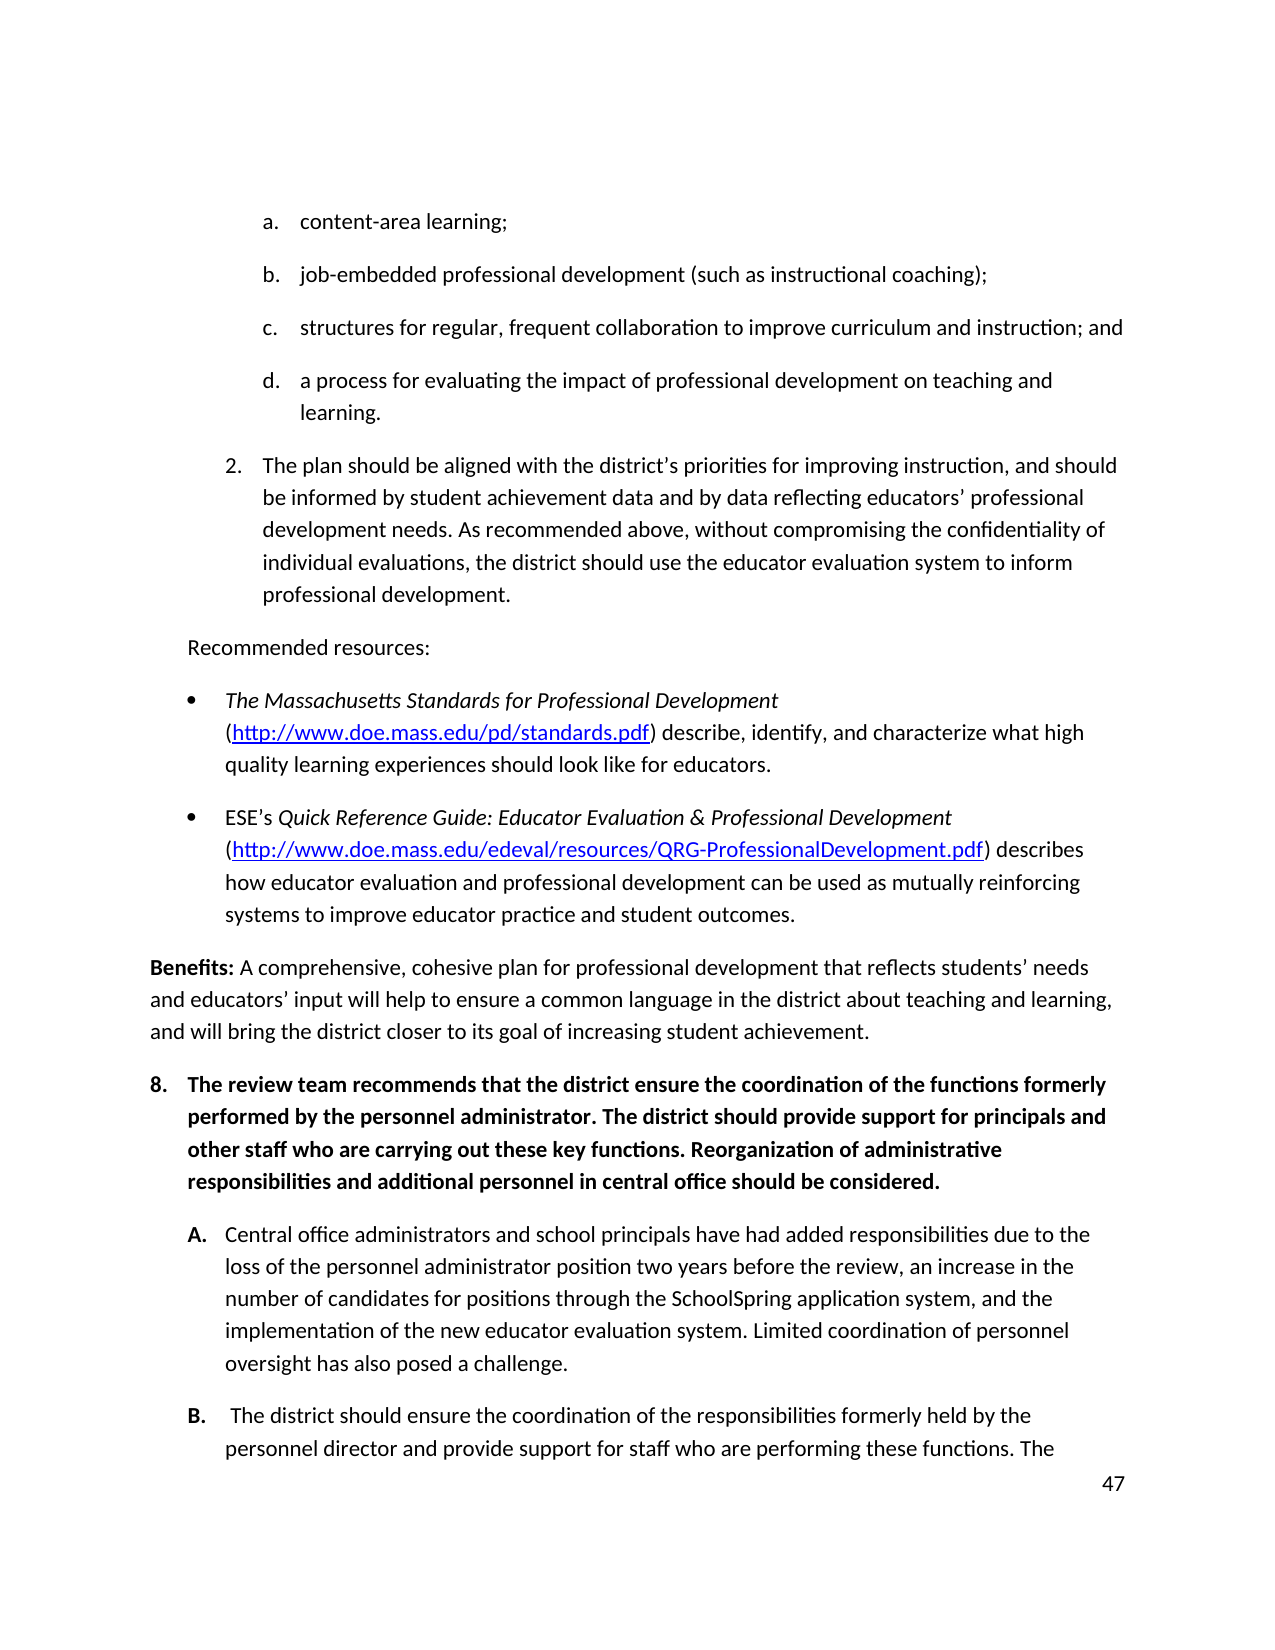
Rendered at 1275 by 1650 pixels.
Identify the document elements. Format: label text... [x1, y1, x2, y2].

text 2. The plan should be aligned with the district’s priorities for improving instruction, and should be informed by student achievement data and by data reflecting educators’ professional development needs. As recommended above, without compromising the confidentiality of individual evaluations, the district should use the educator evaluation system to inform professional development. [225, 451, 1125, 608]
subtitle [150, 1402, 1125, 1462]
text b. job-embedded professional development (such as instructional coaching); [150, 260, 1125, 288]
text a. content-area learning; [150, 207, 1125, 235]
text Benefits: A comprehensive, cohesive plan for professional development that reflects students’ needs and educators’ input will help to ensure a common language in the district about teaching and learning, and will bring the district closer to its goal of increasing student achievement. [150, 953, 1125, 1045]
text d. a process for evaluating the impact of professional development on teaching and learning. [225, 366, 1125, 426]
subtitle 8. The review team recommends that the district ensure the coordination of the functions formerly performed by the personnel administrator. The district should provide support for principals and other staff who are carrying out these key functions. Reorganization of administrative responsibilities and additional personnel in central office should be considered. [150, 1070, 1125, 1195]
text Recommended resources: [150, 633, 1125, 661]
list The Massachusetts Standards for Professional Development (http://www.doe.mass.edu/pd/standards.pdf) describe, identify, and characterize what high quality learning experiences should look like for educators. [187, 686, 1125, 778]
text c. structures for regular, frequent collaboration to improve curriculum and instruction; and [225, 313, 1125, 341]
subtitle A. Central office administrators and school principals have had added responsibilities due to the loss of the personnel administrator position two years before the review, an increase in the number of candidates for positions through the SchoolSpring application system, and the implementation of the new educator evaluation system. Limited coordination of personnel oversight has also posed a challenge. [150, 1220, 1125, 1377]
list ESE’s Quick Reference Guide: Educator Evaluation & Professional Development (http://www.doe.mass.edu/edeval/resources/QRG-ProfessionalDevelopment.pdf) describes how educator evaluation and professional development can be used as mutually reinforcing systems to improve educator practice and student outcomes. [187, 803, 1125, 928]
